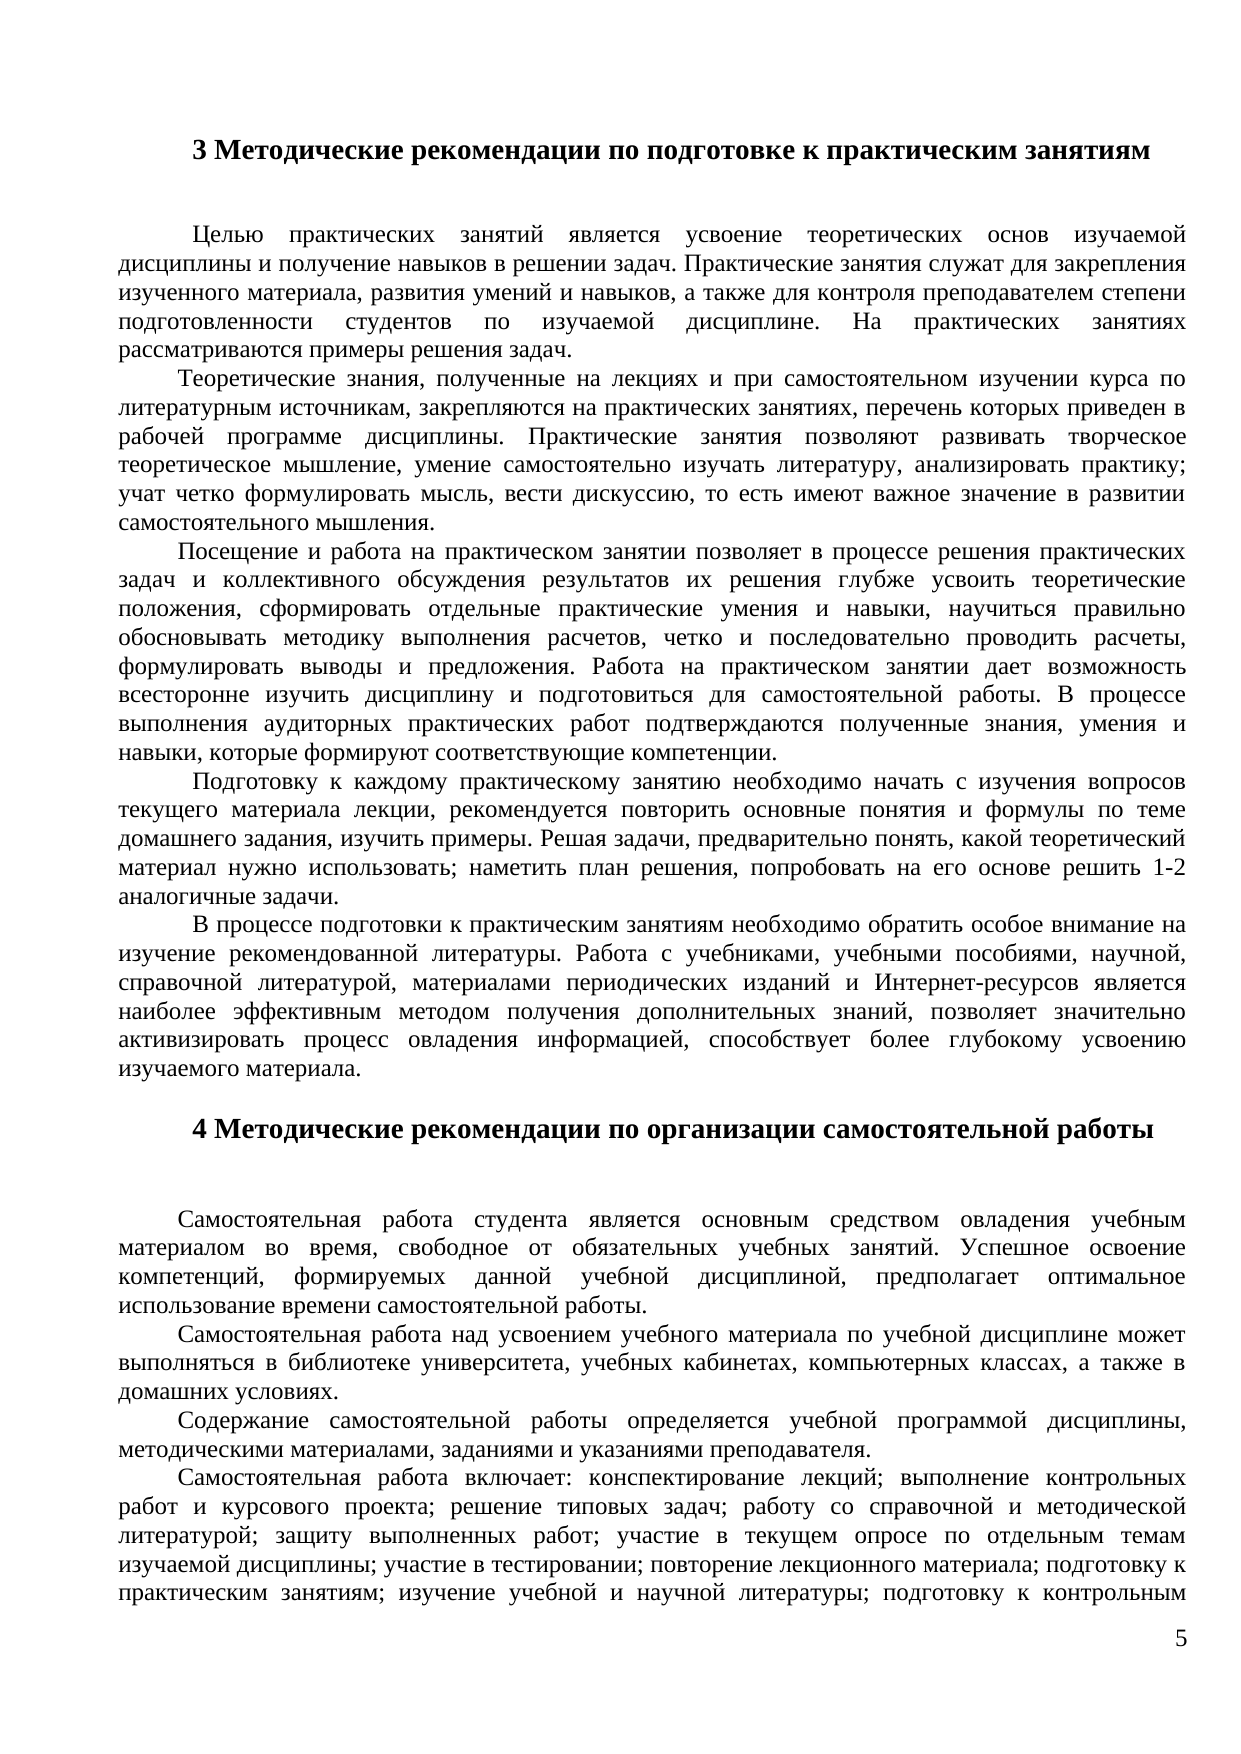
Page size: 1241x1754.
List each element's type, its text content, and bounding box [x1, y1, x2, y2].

subtitle 3 Методические рекомендации по подготовке к практическим занятиям [118, 132, 1187, 166]
subtitle 4 Методические рекомендации по организации самостоятельной работы [118, 1111, 1187, 1144]
text Целью практических занятий является усвоение теоретических основ изучаемой дисциплины и получение навыков в решении задач. Практические занятия служат для закрепления изученного материала, развития умений и навыков, а также для контроля преподавателем степени подготовленности студентов по изучаемой дисциплине. На практических занятиях рассматриваются примеры решения задач. [118, 219, 1187, 363]
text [118, 1462, 1187, 1606]
text Теоретические знания, полученные на лекциях и при самостоятельном изучении курса по литературным источникам, закрепляются на практических занятиях, перечень которых приведен в рабочей программе дисциплины. Практические занятия позволяют развивать творческое теоретическое мышление, умение самостоятельно изучать литературу, анализировать практику; учат четко формулировать мысль, вести дискуссию, то есть имеют важное значение в развитии самостоятельного мышления. [118, 363, 1187, 536]
text Подготовку к каждому практическому занятию необходимо начать с изучения вопросов текущего материала лекции, рекомендуется повторить основные понятия и формулы по теме домашнего задания, изучить примеры. Решая задачи, предварительно понять, какой теоретический материал нужно использовать; наметить план решения, попробовать на его основе решить 1-2 аналогичные задачи. [118, 766, 1187, 909]
text Самостоятельная работа над усвоением учебного материала по учебной дисциплине может выполняться в библиотеке университета, учебных кабинетах, компьютерных классах, а также в домашних условиях. [118, 1319, 1187, 1405]
text Содержание самостоятельной работы определяется учебной программой дисциплины, методическими материалами, заданиями и указаниями преподавателя. [118, 1405, 1187, 1462]
text Самостоятельная работа студента является основным средством овладения учебным материалом во время, свободное от обязательных учебных занятий. Успешное освоение компетенций, формируемых данной учебной дисциплиной, предполагает оптимальное использование времени самостоятельной работы. [118, 1204, 1187, 1319]
text Посещение и работа на практическом занятии позволяет в процессе решения практических задач и коллективного обсуждения результатов их решения глубже усвоить теоретические положения, сформировать отдельные практические умения и навыки, научиться правильно обосновывать методику выполнения расчетов, четко и последовательно проводить расчеты, формулировать выводы и предложения. Работа на практическом занятии дает возможность всесторонне изучить дисциплину и подготовиться для самостоятельной работы. В процессе выполнения аудиторных практических работ подтверждаются полученные знания, умения и навыки, которые формируют соответствующие компетенции. [118, 536, 1187, 766]
text В процессе подготовки к практическим занятиям необходимо обратить особое внимание на изучение рекомендованной литературы. Работа с учебниками, учебными пособиями, научной, справочной литературой, материалами периодических изданий и Интернет-ресурсов является наиболее эффективным методом получения дополнительных знаний, позволяет значительно активизировать процесс овладения информацией, способствует более глубокому усвоению изучаемого материала. [118, 909, 1187, 1082]
